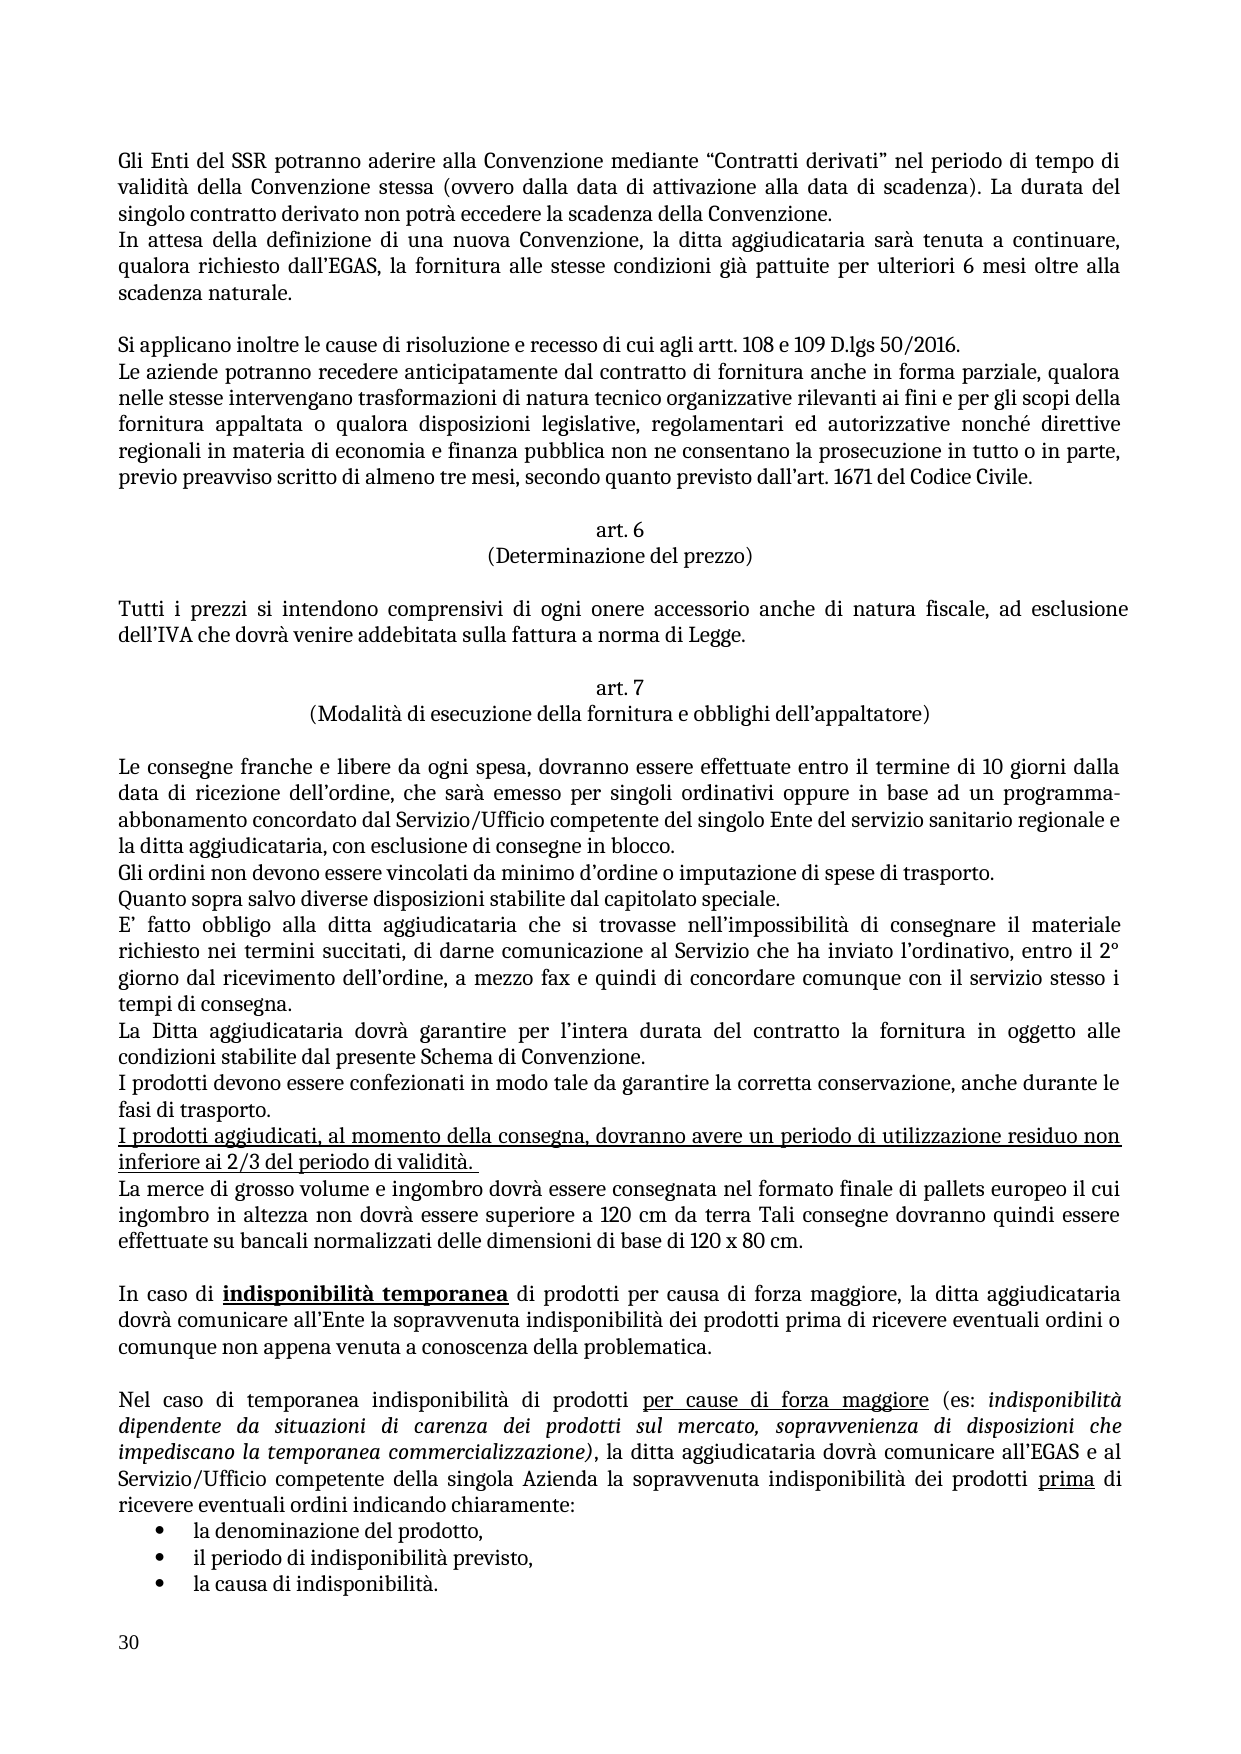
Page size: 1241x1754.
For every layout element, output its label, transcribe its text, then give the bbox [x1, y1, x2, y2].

list il periodo di indisponibilità previsto, [156, 1544, 1122, 1571]
text (Modalità di esecuzione della fornitura e obblighi dell’appaltatore) [118, 701, 1122, 727]
text In caso di indisponibilità temporanea di prodotti per causa di forza maggiore, la ditta aggiudicataria dovrà comunicare all’Ente la sopravvenuta indisponibilità dei prodotti prima di ricevere eventuali ordini o comunque non appena venuta a conoscenza della problematica. [118, 1281, 1122, 1360]
text I prodotti devono essere confezionati in modo tale da garantire la corretta conservazione, anche durante le fasi di trasporto. [118, 1070, 1122, 1123]
text I prodotti aggiudicati, al momento della consegna, dovranno avere un periodo di utilizzazione residuo non inferiore ai 2/3 del periodo di validità. [118, 1147, 1122, 1176]
text La merce di grosso volume e ingombro dovrà essere consegnata nel formato finale di pallets europeo il cui ingombro in altezza non dovrà essere superiore a da terra Tali consegne dovranno quindi essere effettuate su bancali normalizzati delle dimensioni di base di 120 x . [118, 1176, 1122, 1254]
list la denominazione del prodotto, [156, 1518, 1122, 1544]
text art. 6 [118, 517, 1122, 543]
text Gli Enti del SSR potranno aderire alla Convenzione mediante “Contratti derivati” nel periodo di tempo di validità della Convenzione stessa (ovvero dalla data di attivazione alla data di scadenza). La durata del singolo contratto derivato non potrà eccedere la scadenza della Convenzione. [118, 148, 1122, 227]
text E’ fatto obbligo alla ditta aggiudicataria che si trovasse nell’impossibilità di consegnare il materiale richiesto nei termini succitati, di darne comunicazione al Servizio che ha inviato l’ordinativo, entro il 2° giorno dal ricevimento dell’ordine, a mezzo fax e quindi di concordare comunque con il servizio stesso i tempi di consegna. [118, 912, 1122, 1017]
text In attesa della definizione di una nuova Convenzione, la ditta aggiudicataria sarà tenuta a continuare, qualora richiesto dall’EGAS, la fornitura alle stesse condizioni già pattuite per ulteriori 6 mesi oltre alla scadenza naturale. [118, 227, 1122, 306]
text Tutti i prezzi si intendono comprensivi di ogni onere accessorio anche di natura fiscale, ad esclusione dell’IVA che dovrà venire addebitata sulla fattura a norma di Legge. [118, 596, 1131, 648]
text I prodotti aggiudicati, al momento della consegna, dovranno avere un periodo di utilizzazione residuo non inferiore ai 2/3 del periodo di validità. [118, 1123, 1122, 1145]
list la causa di indisponibilità. [156, 1571, 1122, 1597]
text Le consegne franche e libere da ogni spesa, dovranno essere effettuate entro il termine di 10 giorni dalla data di ricezione dell’ordine, che sarà emesso per singoli ordinativi oppure in base ad un programma-abbonamento concordato dal Servizio/Ufficio competente del singolo Ente del servizio sanitario regionale e la ditta aggiudicataria, con esclusione di consegne in blocco. [118, 754, 1122, 859]
text Le aziende potranno recedere anticipatamente dal contratto di fornitura anche in forma parziale, qualora nelle stesse intervengano trasformazioni di natura tecnico organizzative rilevanti ai fini e per gli scopi della fornitura appaltata o qualora disposizioni legislative, regolamentari ed autorizzative nonché direttive regionali in materia di economia e finanza pubblica non ne consentano la prosecuzione in tutto o in parte, previo preavviso scritto di almeno tre mesi, secondo quanto previsto dall’art. 1671 del Codice Civile. [118, 358, 1122, 490]
text (Determinazione del prezzo) [118, 543, 1122, 569]
text Gli ordini non devono essere vincolati da minimo d’ordine o imputazione di spese di trasporto. [118, 859, 1122, 886]
text La Ditta aggiudicataria dovrà garantire per l’intera durata del contratto la fornitura in oggetto alle condizioni stabilite dal presente Schema di Convenzione. [118, 1017, 1122, 1070]
text Si applicano inoltre le cause di risoluzione e recesso di cui agli artt. 108 e 109 D.lgs 50/2016. [118, 332, 1122, 358]
text Quanto sopra salvo diverse disposizioni stabilite dal capitolato speciale. [118, 886, 1122, 912]
text art. 7 [118, 675, 1122, 701]
text Nel caso di temporanea indisponibilità di prodotti per cause di forza maggiore (es: indisponibilità dipendente da situazioni di carenza dei prodotti sul mercato, sopravvenienza di disposizioni che impediscano la temporanea commercializzazione), la ditta aggiudicataria dovrà comunicare all’EGAS e al Servizio/Ufficio competente della singola Azienda la sopravvenuta indisponibilità dei prodotti prima di ricevere eventuali ordini indicando chiaramente: [118, 1386, 1122, 1518]
